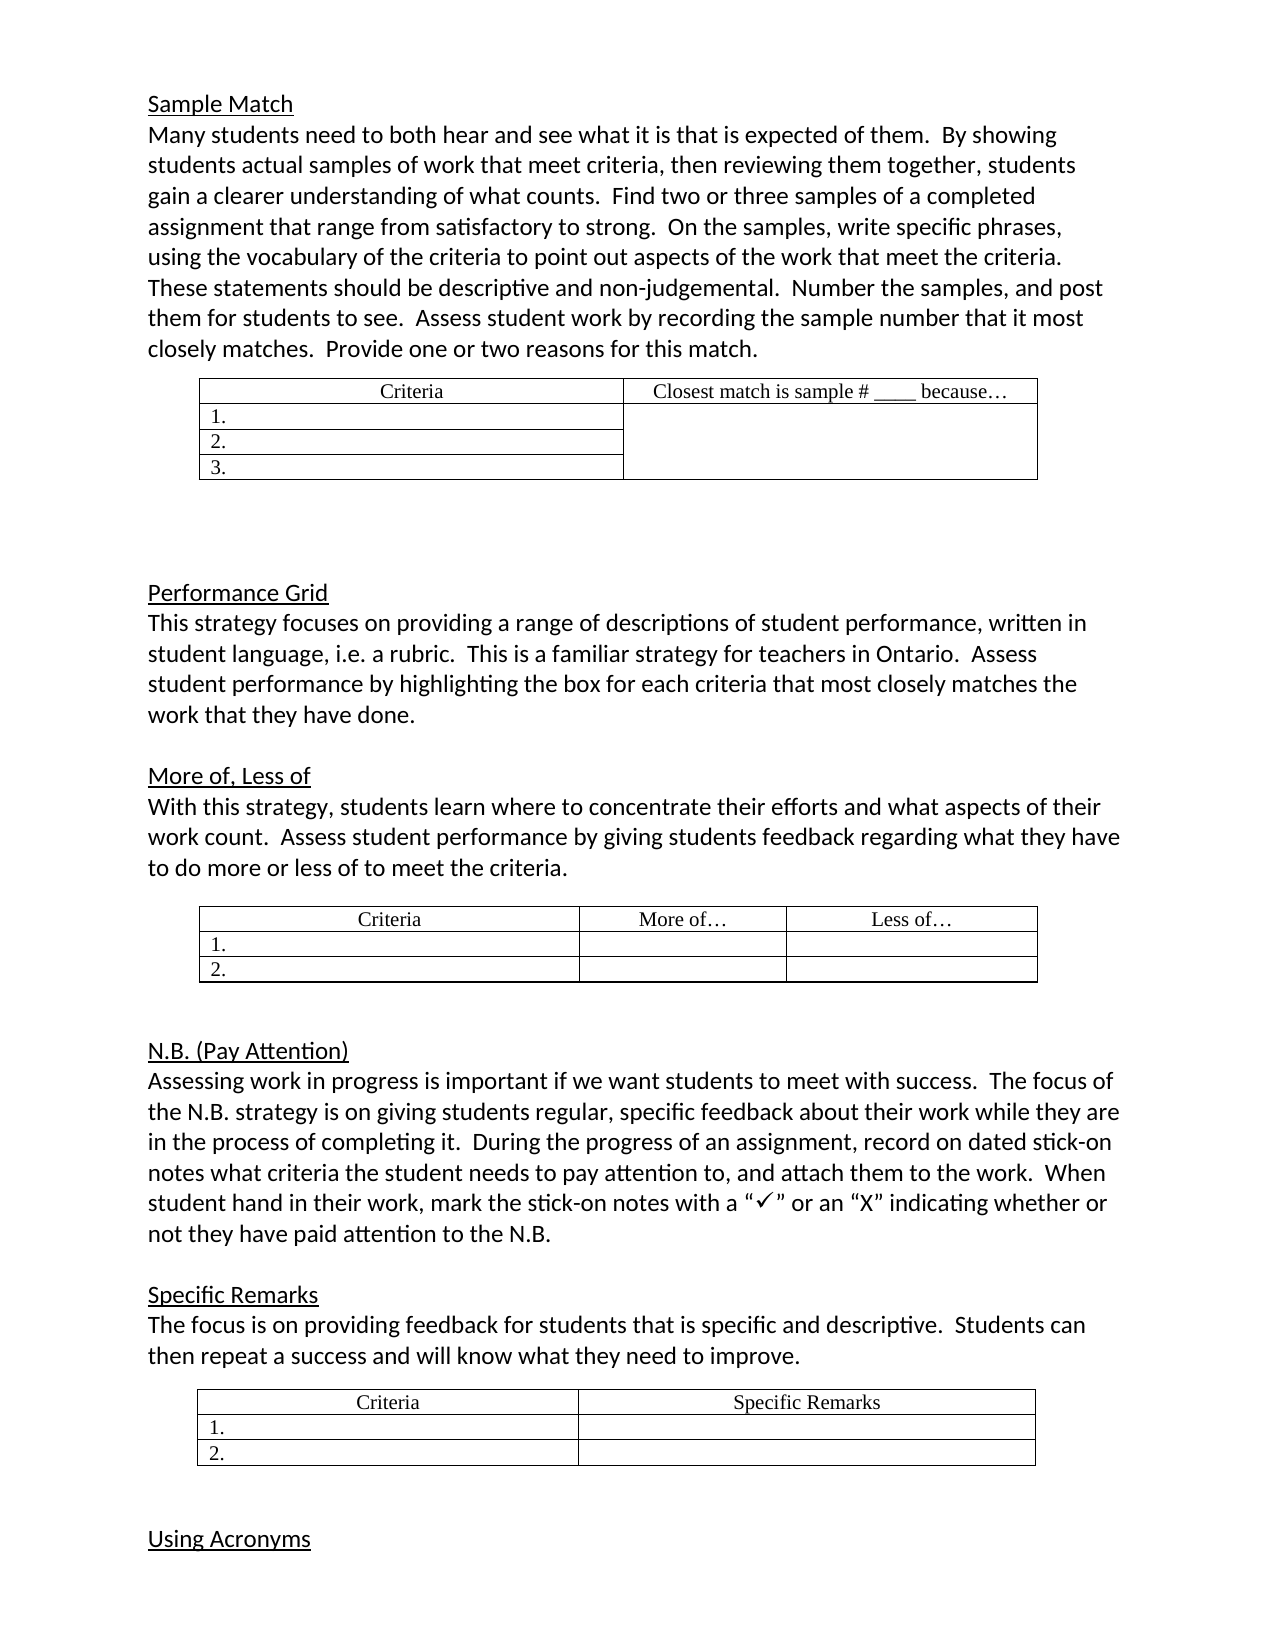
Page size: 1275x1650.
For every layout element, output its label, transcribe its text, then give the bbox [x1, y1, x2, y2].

text This strategy focuses on providing a range of descriptions of student performance, written in student language, i.e. a rubric. This is a familiar strategy for teachers in Ontario. Assess student performance by highlighting the box for each criteria that most closely matches the work that they have done. [148, 607, 1122, 729]
text More of, Less of [148, 760, 1122, 791]
text Many students need to both hear and see what it is that is expected of them. By showing students actual samples of work that meet criteria, then reviewing them together, students gain a clearer understanding of what counts. Find two or three samples of a completed assignment that range from satisfactory to strong. On the samples, write specific phrases, using the vocabulary of the criteria to point out aspects of the work that meet the criteria. These statements should be descriptive and non-judgemental. Number the samples, and post them for students to see. Assess student work by recording the sample number that it most closely matches. Provide one or two reasons for this match. [148, 119, 1122, 363]
text Assessing work in progress is important if we want students to meet with success. The focus of the N.B. strategy is on giving students regular, specific feedback about their work while they are in the process of completing it. During the progress of an assignment, record on dated stick-on notes what criteria the student needs to pay attention to, and attach them to the work. When student hand in their work, mark the stick-on notes with a “” or an “X” indicating whether or not they have paid attention to the N.B. [148, 1065, 1122, 1248]
text With this strategy, students learn where to concentrate their efforts and what aspects of their work count. Assess student performance by giving students feedback regarding what they have to do more or less of to meet the criteria. [148, 791, 1122, 882]
text Performance Grid [148, 577, 1122, 607]
text Using Acronyms [148, 1523, 1122, 1554]
text Sample Match [148, 89, 1122, 119]
text Specific Remarks [148, 1279, 1122, 1309]
text N.B. (Pay Attention) [148, 1035, 1122, 1065]
text The focus is on providing feedback for students that is specific and descriptive. Students can then repeat a success and will know what they need to improve. [148, 1309, 1122, 1371]
